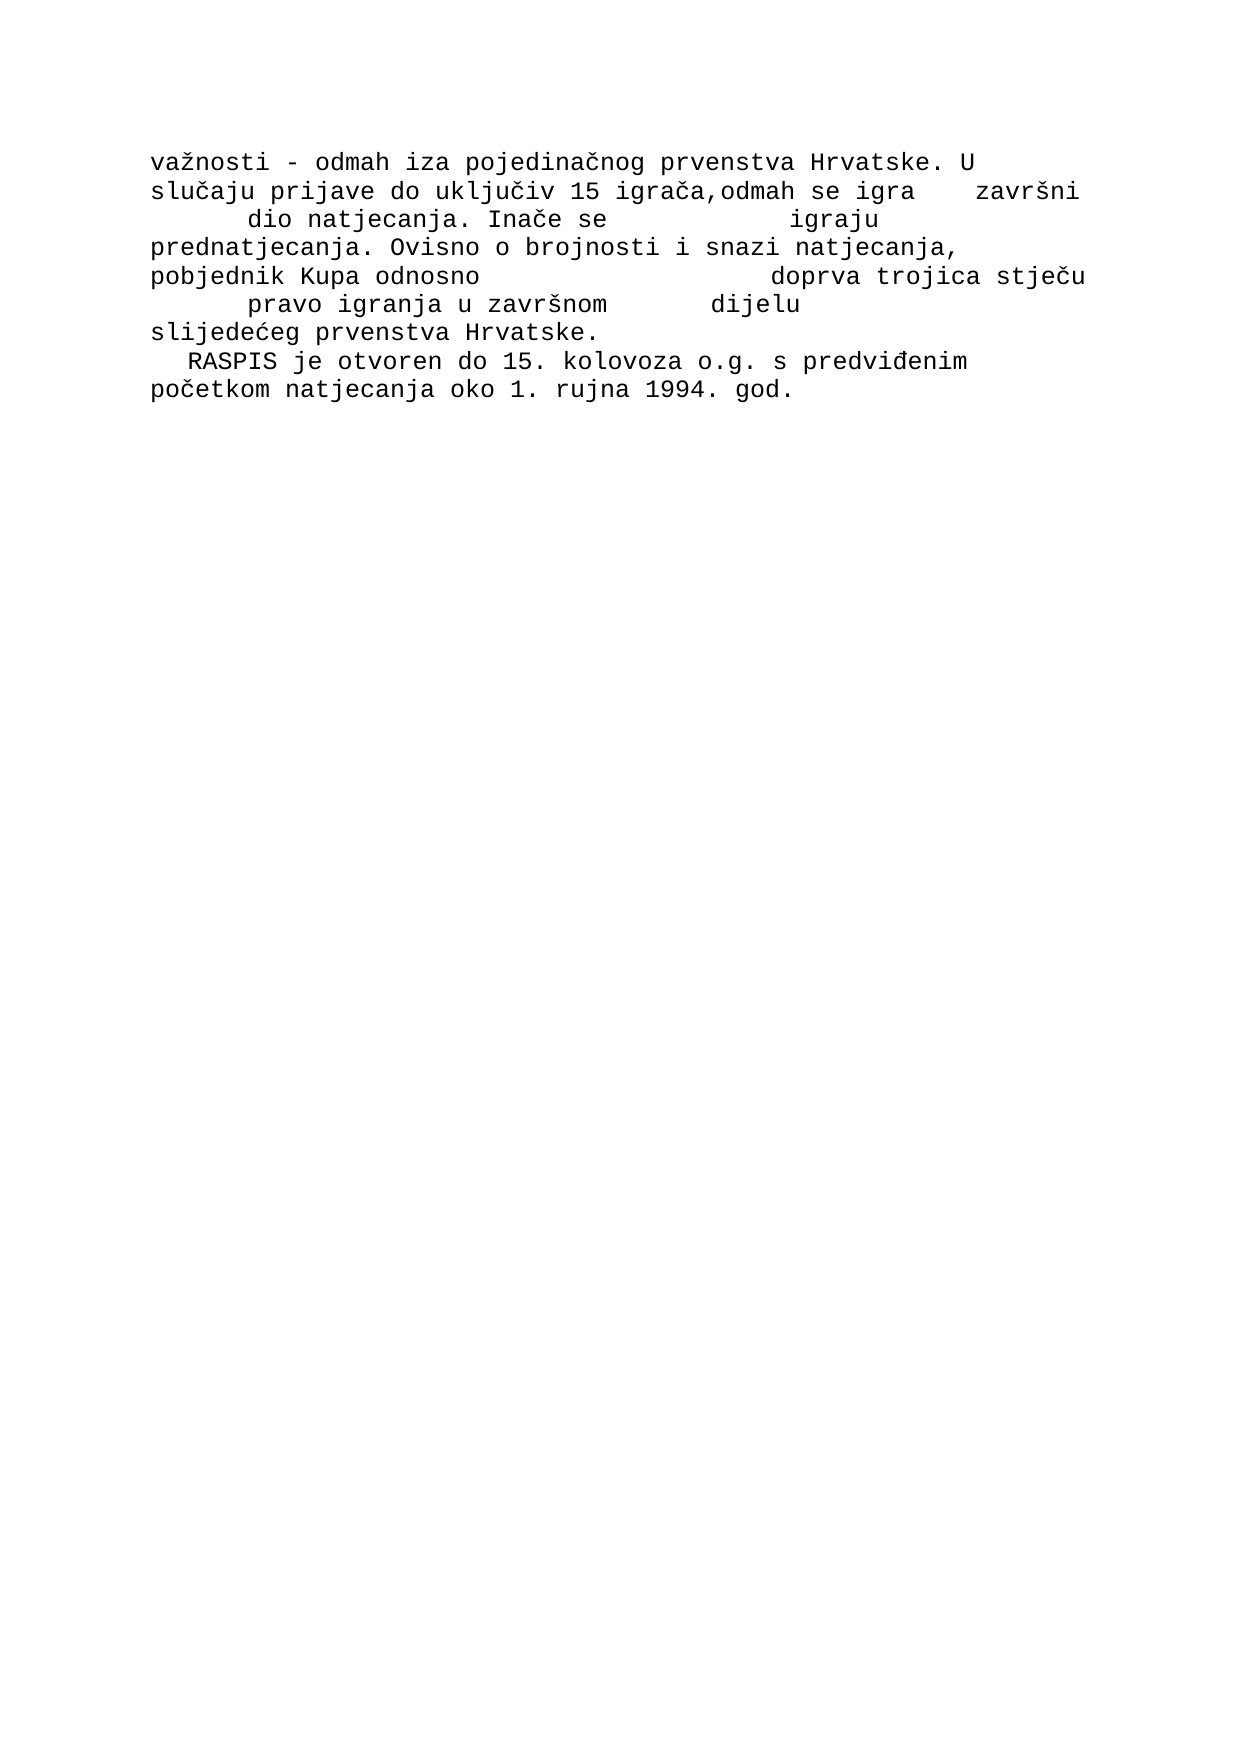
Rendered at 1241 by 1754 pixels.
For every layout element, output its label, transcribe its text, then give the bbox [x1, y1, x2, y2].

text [150, 150, 1090, 235]
text slijedećeg prvenstva Hrvatske. [150, 320, 1090, 348]
text prednatjecanja. Ovisno o brojnosti i snazi natjecanja, pobjednik Kupa odnosno do prva trojica stječu pravo igranja u završnom dijelu [150, 235, 1090, 320]
text RASPIS je otvoren do 15. kolovoza o.g. s predviđenim početkom natjecanja oko 1. rujna 1994. god. [150, 348, 1090, 405]
